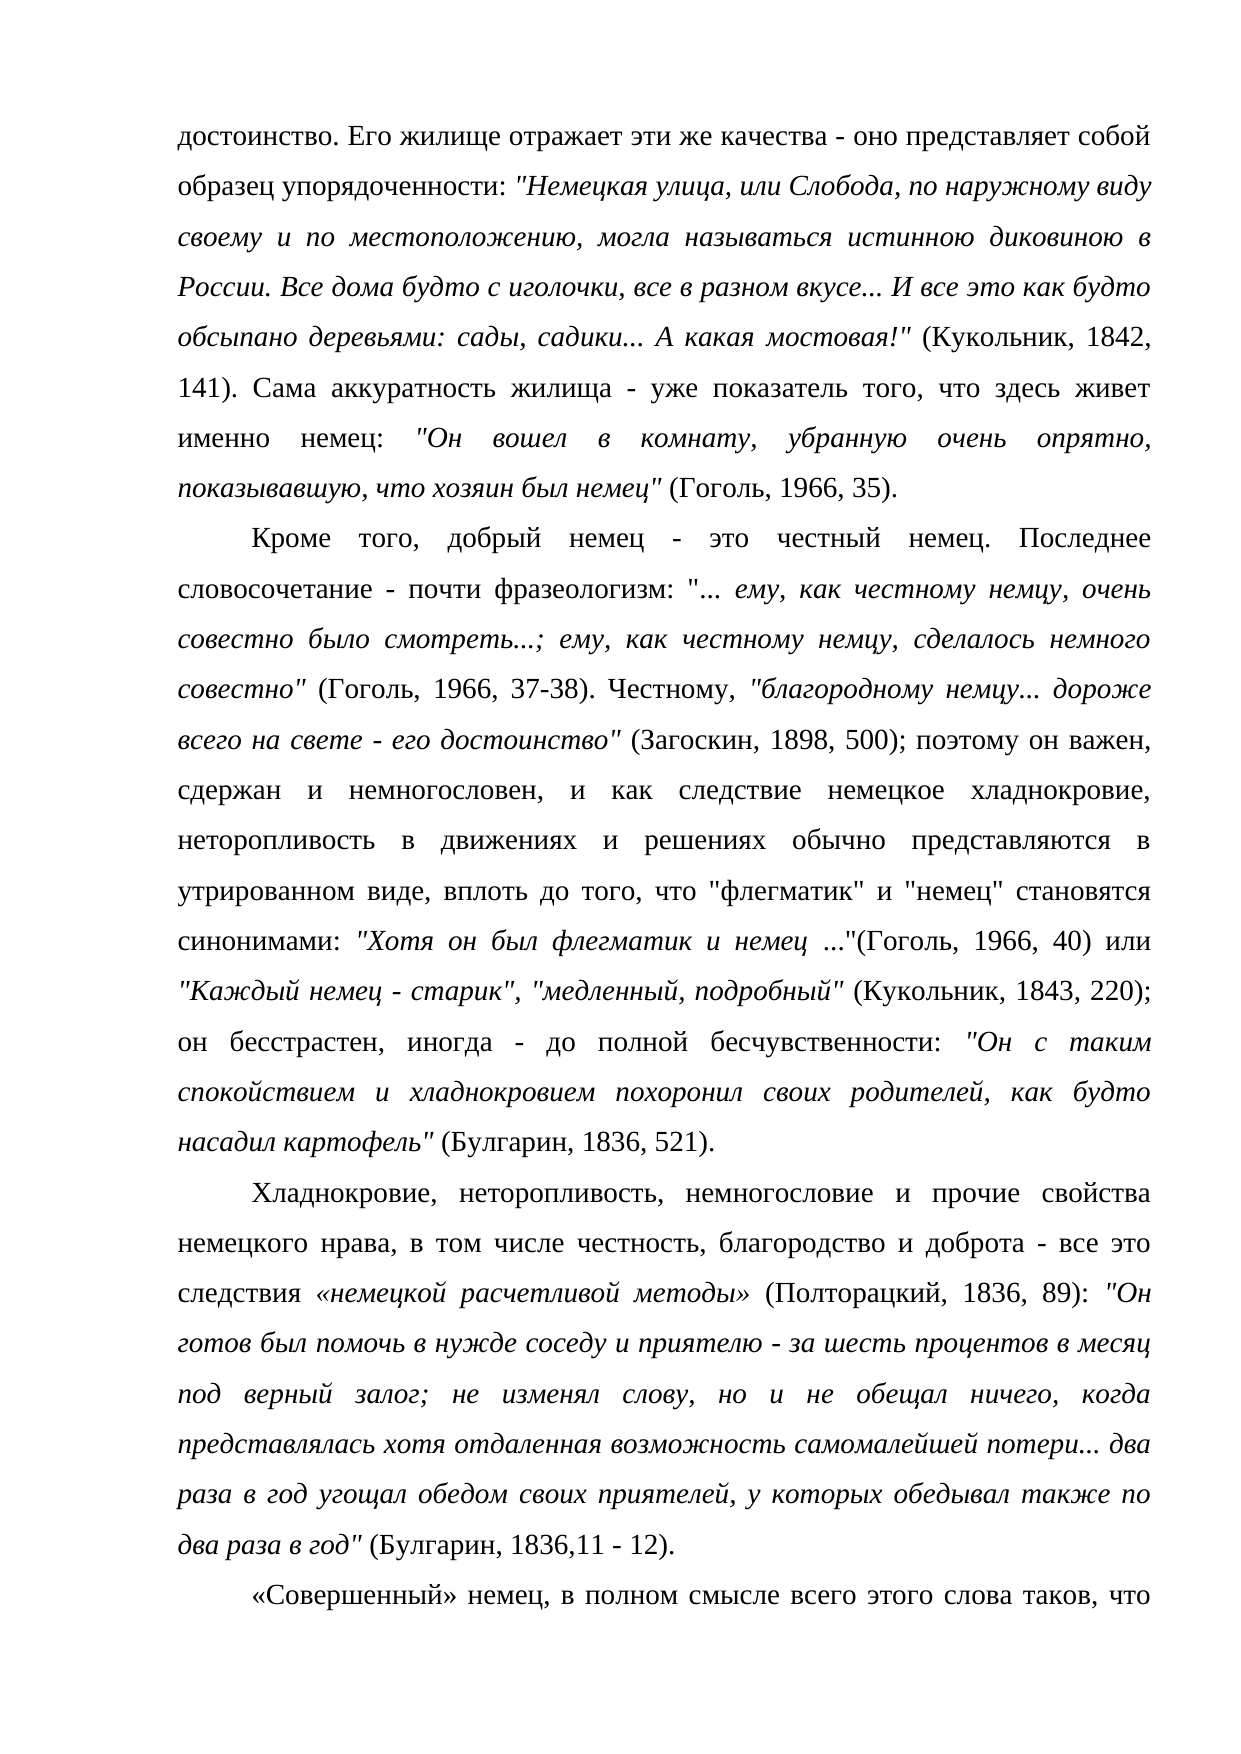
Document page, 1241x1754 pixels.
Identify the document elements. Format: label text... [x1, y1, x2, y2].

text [177, 118, 1152, 504]
text Кроме того, добрый немец - это честный немец. Последнее словосочетание - почти фразеологизм: "... ему, как честному немцу, очень совестно было смотреть...; ему, как честному немцу, сделалось немного совестно" (Гоголь, 1966, 37-38). Честному, "благородному немцу... дороже всего на свете - его достоинство" (Загоскин, 1898, 500); поэтому он важен, сдержан и немногословен, и как следствие немецкое хладнокровие, неторопливость в движениях и решениях обычно представляются в утрированном виде, вплоть до того, что "флегматик" и "немец" становятся синонимами: "Хотя он был флегматик и немец ..."(Гоголь, 1966, 40) или "Каждый немец - старик", "медленный, подробный" (Кукольник, 1843, 220); он бесстрастен, иногда - до полной бесчувственности: "Он с таким спокойствием и хладнокровием похоронил своих родителей, как будто насадил картофель" (Булгарин, 1836, 521). [177, 521, 1152, 1158]
text Хладнокровие, неторопливость, немногословие и прочие свойства немецкого нрава, в том числе честность, благородство и доброта - все это следствия «немецкой расчетливой методы» (Полторацкий, 1836, 89): "Он готов был помочь в нужде соседу и приятелю - за шесть процентов в месяц под верный залог; не изменял слову, но и не обещал ничего, когда представлялась хотя отдаленная возможность самомалейшей потери... два раза в год угощал обедом своих приятелей, у которых обедывал также по два раза в год" (Булгарин, 1836,11 - 12). [177, 1175, 1152, 1560]
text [177, 1577, 1152, 1611]
